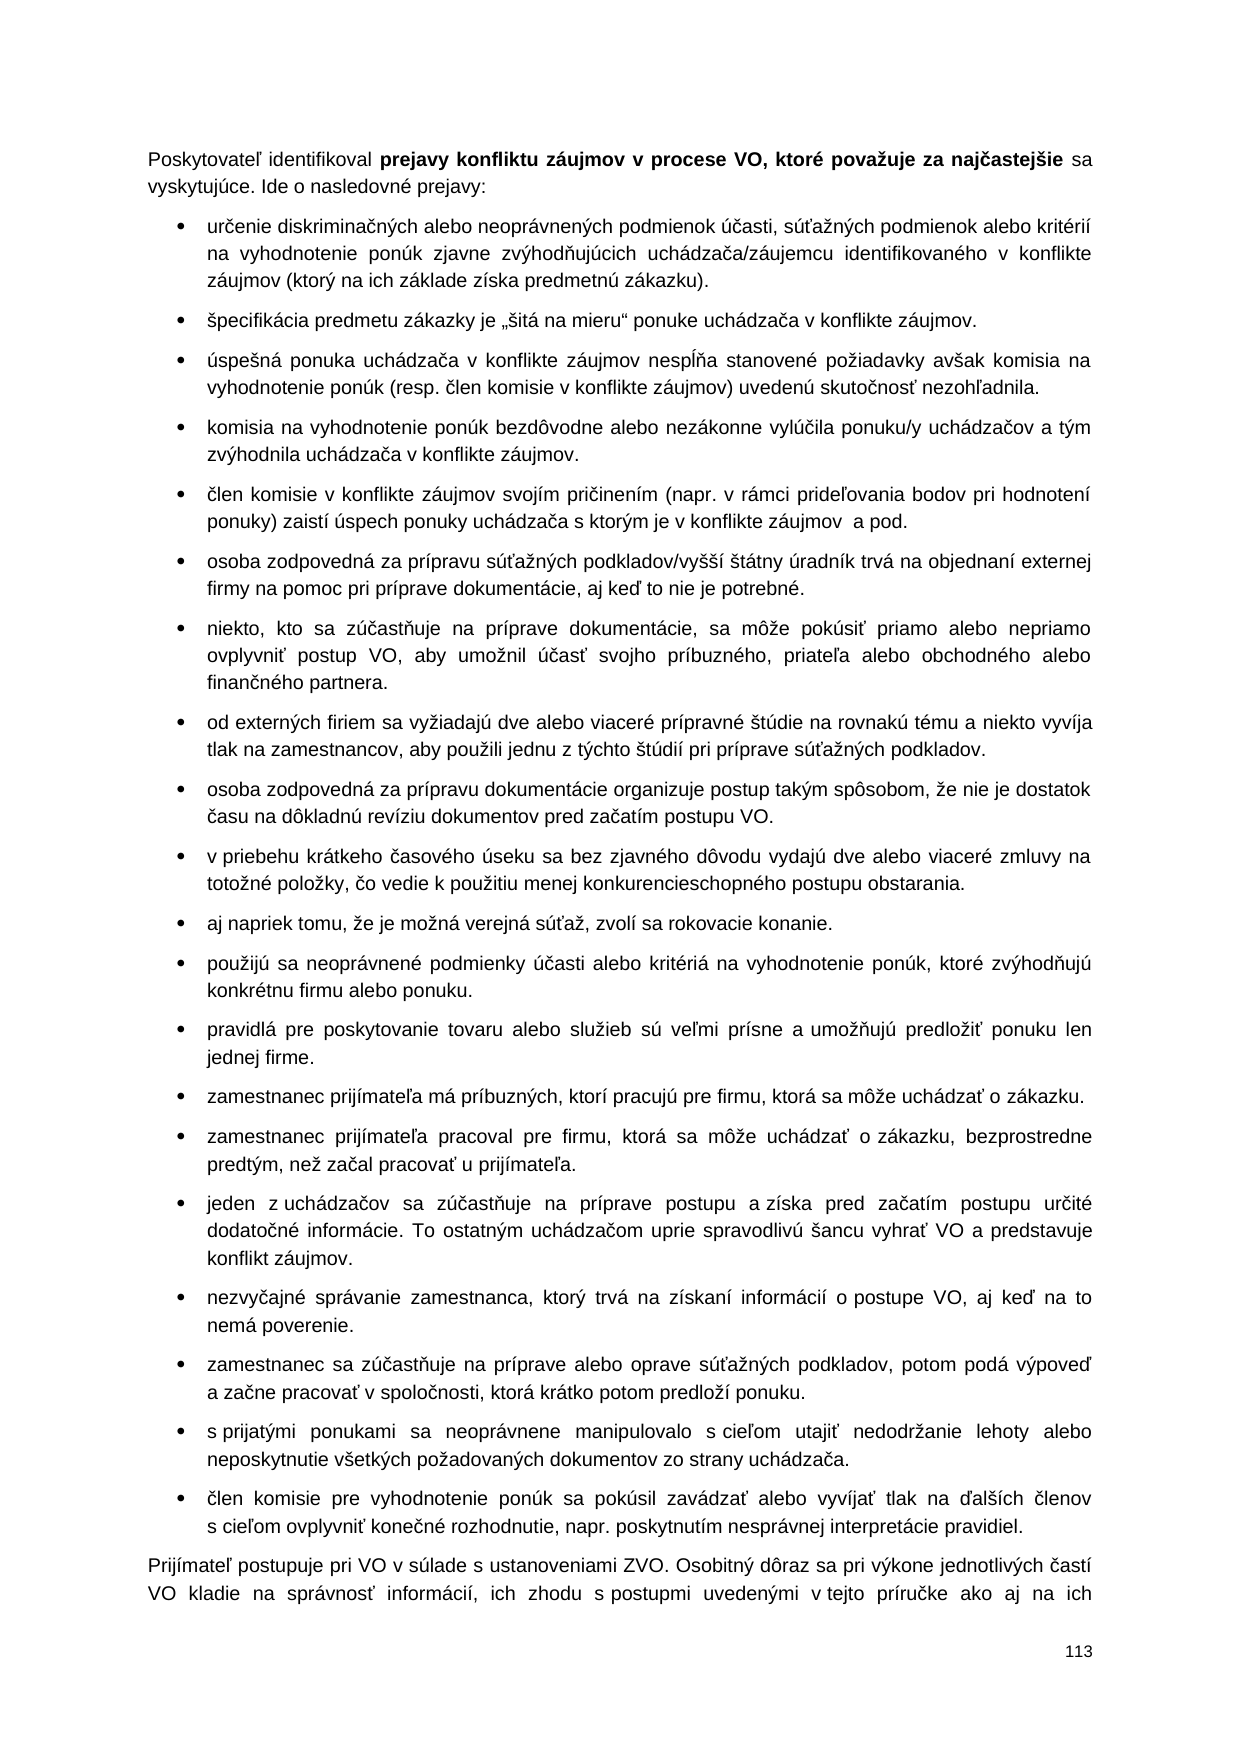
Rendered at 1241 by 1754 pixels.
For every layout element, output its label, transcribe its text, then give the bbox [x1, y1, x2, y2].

text jeden z uchádzačov sa zúčastňuje na príprave postupu a získa pred začatím postupu určité dodatočné informácie. To ostatným uchádzačom uprie spravodlivú šancu vyhrať VO a predstavuje konflikt záujmov. [177, 1192, 1092, 1269]
text osoba zodpovedná za prípravu súťažných podkladov/vyšší štátny úradník trvá na objednaní externej firmy na pomoc pri príprave dokumentácie, aj keď to nie je potrebné. [177, 549, 1092, 599]
text osoba zodpovedná za prípravu dokumentácie organizuje postup takým spôsobom, že nie je dostatok času na dôkladnú revíziu dokumentov pred začatím postupu VO. [177, 778, 1092, 828]
text člen komisie pre vyhodnotenie ponúk sa pokúsil zavádzať alebo vyvíjať tlak na ďalších členov s cieľom ovplyvniť konečné rozhodnutie, napr. poskytnutím nesprávnej interpretácie pravidiel. [177, 1487, 1092, 1537]
text zamestnanec sa zúčastňuje na príprave alebo oprave súťažných podkladov, potom podá výpoveď a začne pracovať v spoločnosti, ktorá krátko potom predloží ponuku. [177, 1353, 1092, 1403]
text aj napriek tomu, že je možná verejná súťaž, zvolí sa rokovacie konanie. [177, 912, 1092, 934]
text určenie diskriminačných alebo neoprávnených podmienok účasti, súťažných podmienok alebo kritérií na vyhodnotenie ponúk zjavne zvýhodňujúcich uchádzača/záujemcu identifikovaného v konflikte záujmov (ktorý na ich základe získa predmetnú zákazku). [177, 214, 1092, 292]
text zamestnanec prijímateľa má príbuzných, ktorí pracujú pre firmu, ktorá sa môže uchádzať o zákazku. [177, 1085, 1092, 1108]
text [148, 1554, 1092, 1604]
text s prijatými ponukami sa neoprávnene manipulovalo s cieľom utajiť nedodržanie lehoty alebo neposkytnutie všetkých požadovaných dokumentov zo strany uchádzača. [177, 1420, 1092, 1470]
text úspešná ponuka uchádzača v konflikte záujmov nespĺňa stanovené požiadavky avšak komisia na vyhodnotenie ponúk (resp. člen komisie v konflikte záujmov) uvedenú skutočnosť nezohľadnila. [177, 348, 1092, 398]
text použijú sa neoprávnené podmienky účasti alebo kritériá na vyhodnotenie ponúk, ktoré zvýhodňujú konkrétnu firmu alebo ponuku. [177, 951, 1092, 1001]
text v priebehu krátkeho časového úseku sa bez zjavného dôvodu vydajú dve alebo viaceré zmluvy na totožné položky, čo vedie k použitiu menej konkurencieschopného postupu obstarania. [177, 844, 1092, 894]
text od externých firiem sa vyžiadajú dve alebo viaceré prípravné štúdie na rovnakú tému a niekto vyvíja tlak na zamestnancov, aby použili jednu z týchto štúdií pri príprave súťažných podkladov. [177, 711, 1092, 761]
text nezvyčajné správanie zamestnanca, ktorý trvá na získaní informácií o postupe VO, aj keď na to nemá poverenie. [177, 1286, 1092, 1336]
text pravidlá pre poskytovanie tovaru alebo služieb sú veľmi prísne a umožňujú predložiť ponuku len jednej firme. [177, 1018, 1092, 1068]
text Poskytovateľ identifikoval prejavy konfliktu záujmov v procese VO, ktoré považuje za najčastejšie sa vyskytujúce. Ide o nasledovné prejavy: [148, 148, 1092, 198]
text zamestnanec prijímateľa pracoval pre firmu, ktorá sa môže uchádzať o zákazku, bezprostredne predtým, než začal pracovať u prijímateľa. [177, 1125, 1092, 1175]
text člen komisie v konflikte záujmov svojím pričinením (napr. v rámci prideľovania bodov pri hodnotení ponuky) zaistí úspech ponuky uchádzača s ktorým je v konflikte záujmov a pod. [177, 482, 1092, 532]
text niekto, kto sa zúčastňuje na príprave dokumentácie, sa môže pokúsiť priamo alebo nepriamo ovplyvniť postup VO, aby umožnil účasť svojho príbuzného, priateľa alebo obchodného alebo finančného partnera. [177, 616, 1092, 694]
text špecifikácia predmetu zákazky je „šitá na mieru“ ponuke uchádzača v konflikte záujmov. [177, 309, 1092, 332]
text komisia na vyhodnotenie ponúk bezdôvodne alebo nezákonne vylúčila ponuku/y uchádzačov a tým zvýhodnila uchádzača v konflikte záujmov. [177, 416, 1092, 466]
